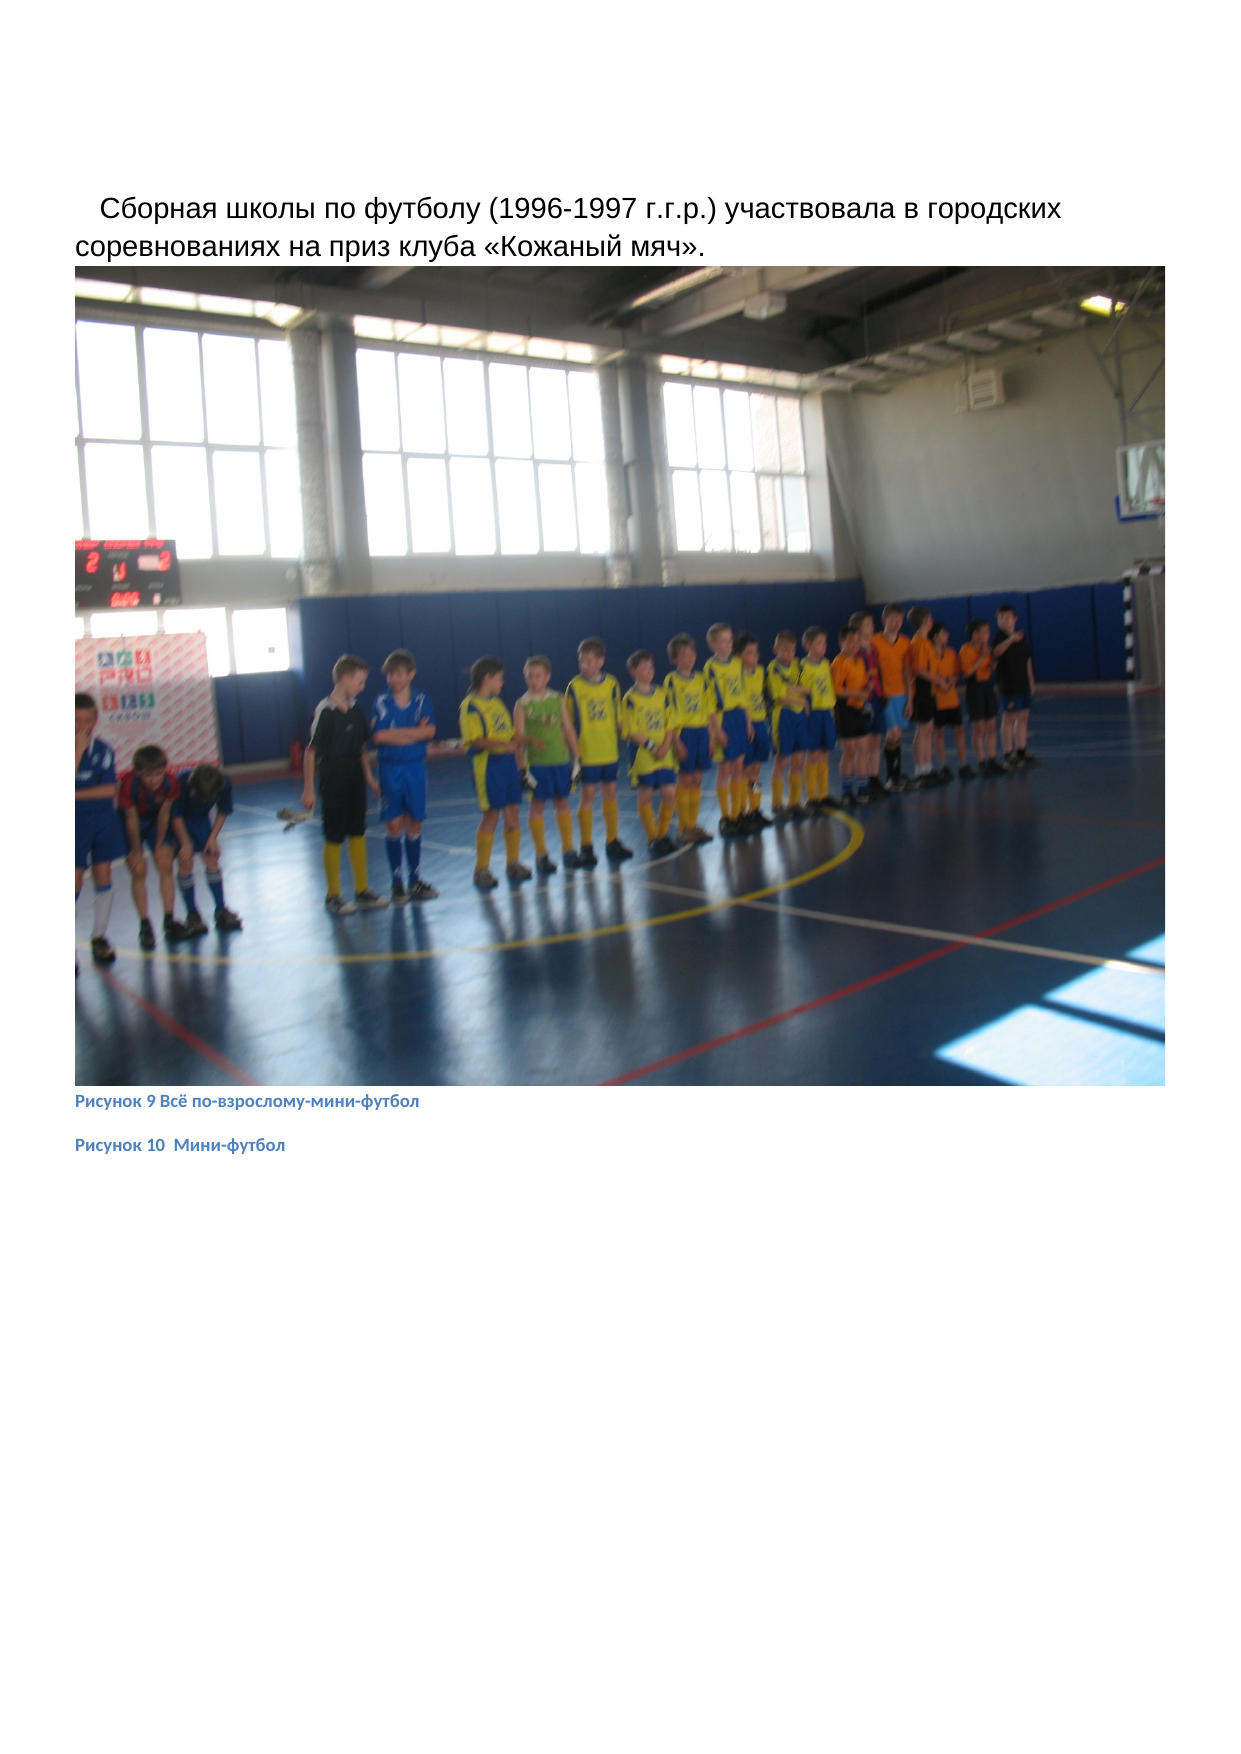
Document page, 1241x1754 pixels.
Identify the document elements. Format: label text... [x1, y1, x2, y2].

picture [75, 266, 1166, 1086]
text Рисунок 9 Всё по-взрослому-мини-футбол [75, 1089, 1165, 1112]
